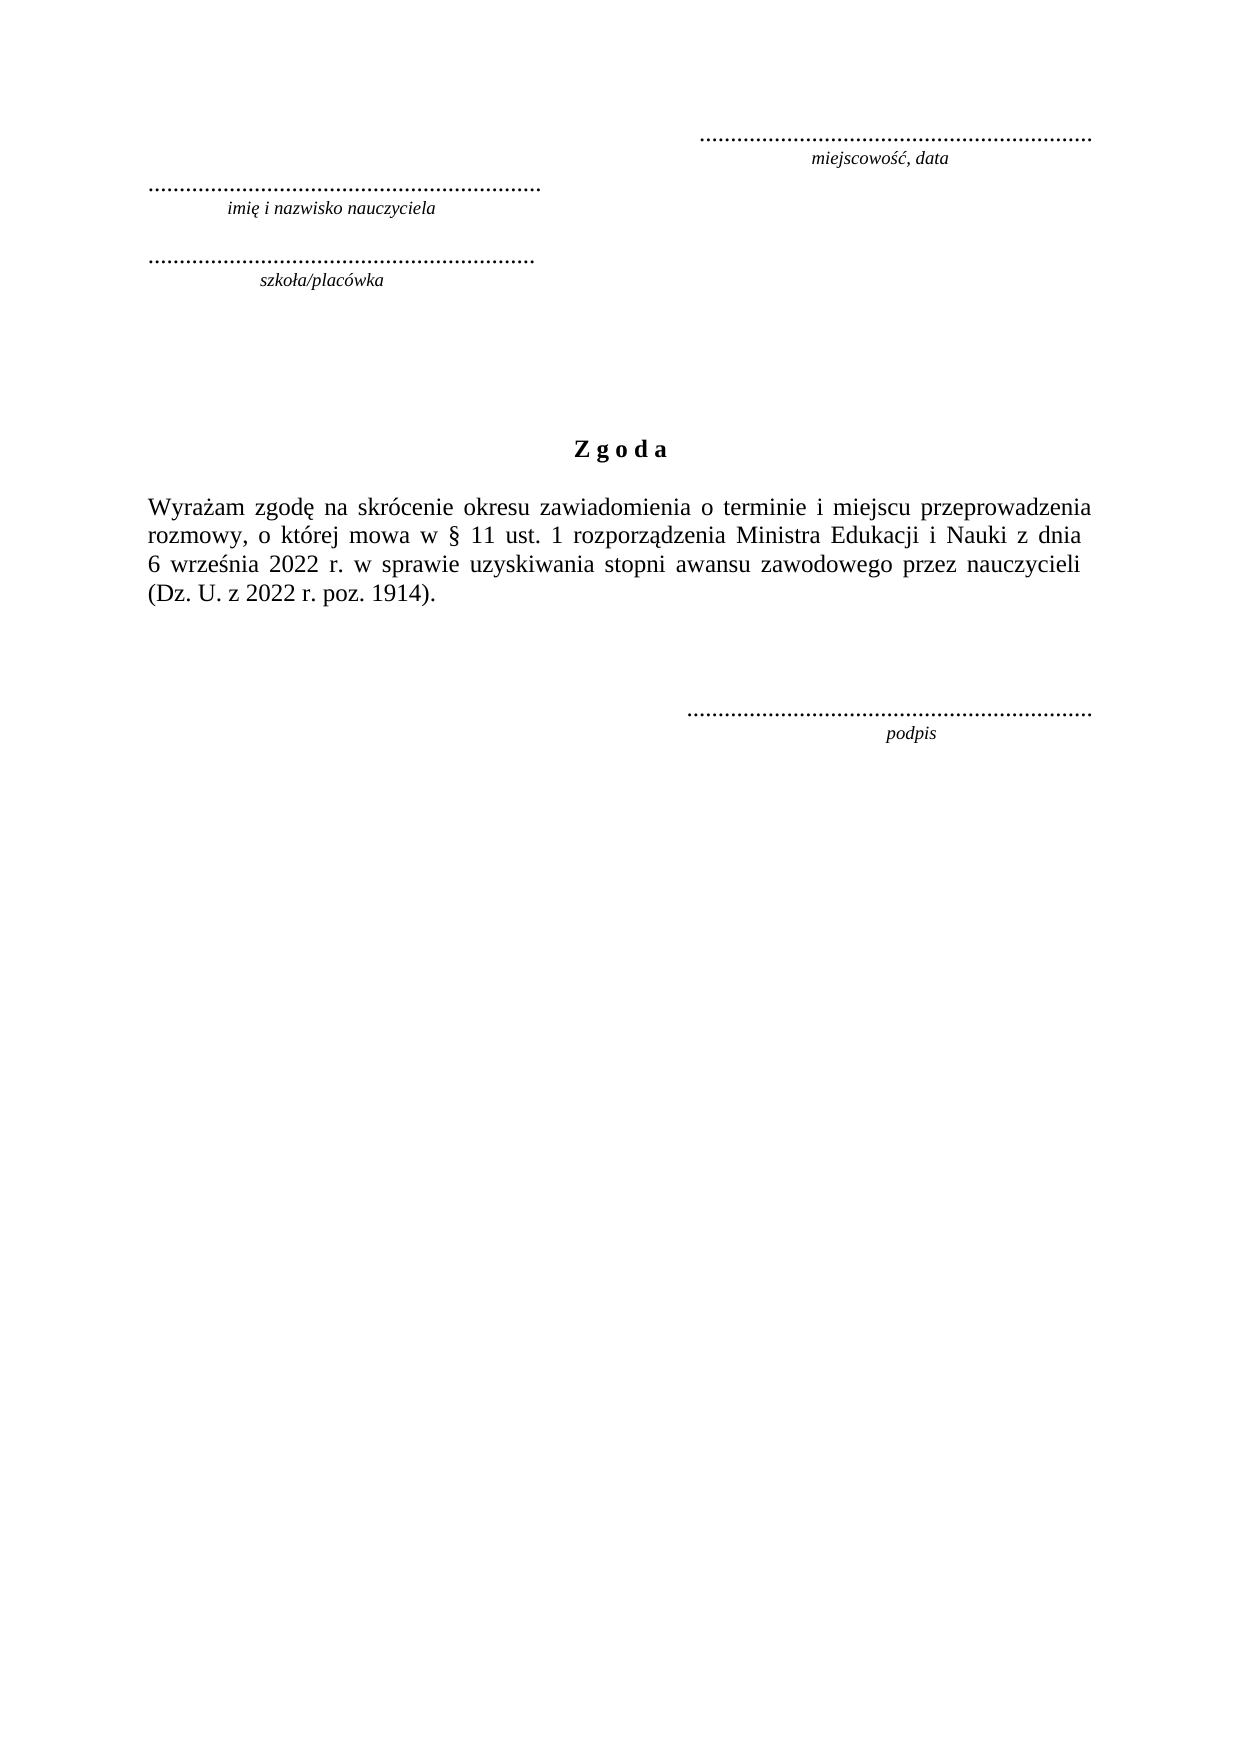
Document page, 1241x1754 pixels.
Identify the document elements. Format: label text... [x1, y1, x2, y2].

text .............................................................. [148, 240, 1092, 269]
text ............................................................... [148, 168, 1092, 197]
text Z g o d a [148, 434, 1092, 463]
text imię i nazwisko nauczyciela [148, 197, 1092, 219]
text ............................................................... [148, 118, 1092, 147]
text miejscowość, data [148, 147, 1092, 168]
text szkoła/placówka [148, 269, 1092, 291]
text podpis [148, 722, 1092, 743]
text Wyrażam zgodę na skrócenie okresu zawiadomienia o terminie i miejscu przeprowadzenia rozmowy, o której mowa w § 11 ust. 1 rozporządzenia Ministra Edukacji i Nauki z dnia 6 września 2022 r. w sprawie uzyskiwania stopni awansu zawodowego przez nauczycieli (Dz. U. z 2022 r. poz. 1914). [148, 492, 1092, 607]
text ................................................................. [148, 693, 1092, 722]
